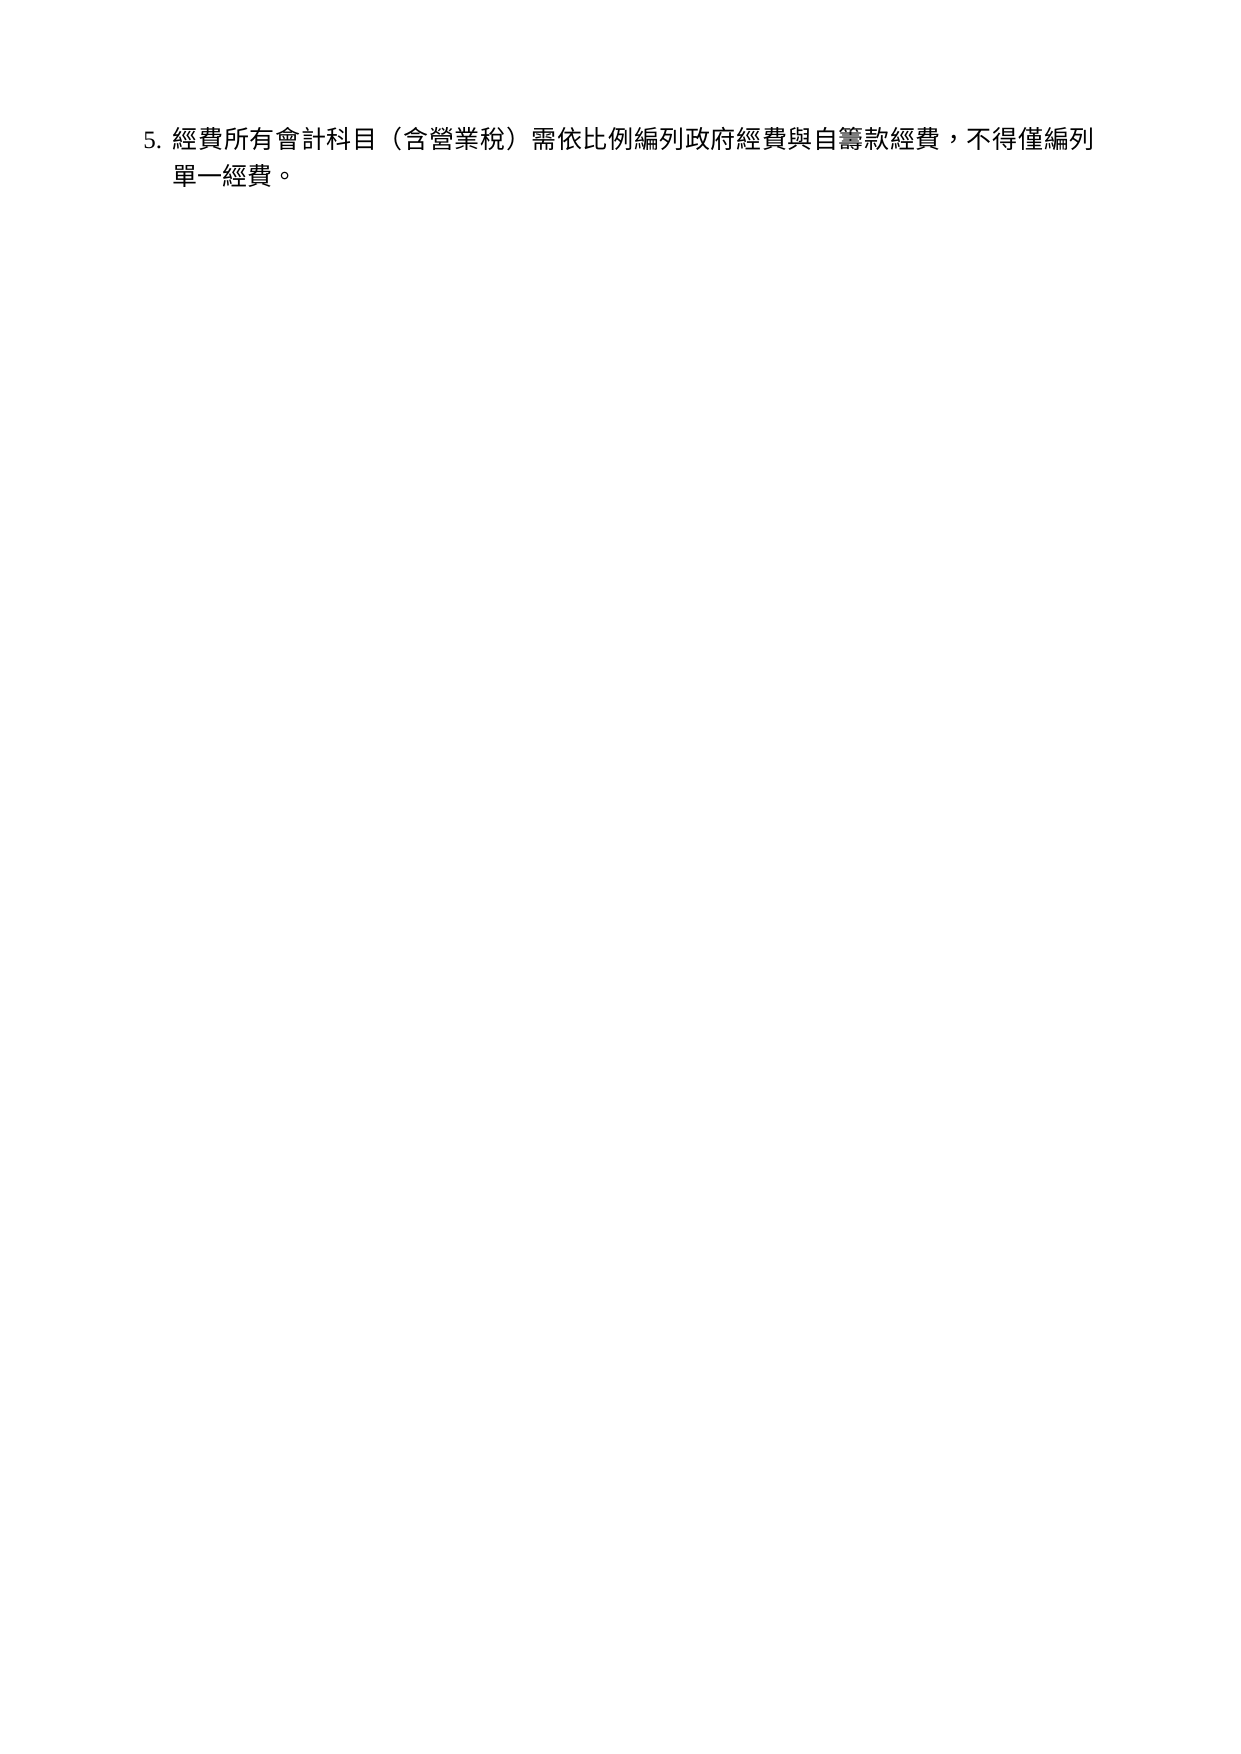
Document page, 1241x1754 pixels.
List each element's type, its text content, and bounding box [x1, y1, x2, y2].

list 經費所有會計科目（含營業稅）需依比例編列政府經費與自籌款經費，不得僅編列單一經費。 [143, 118, 1097, 193]
